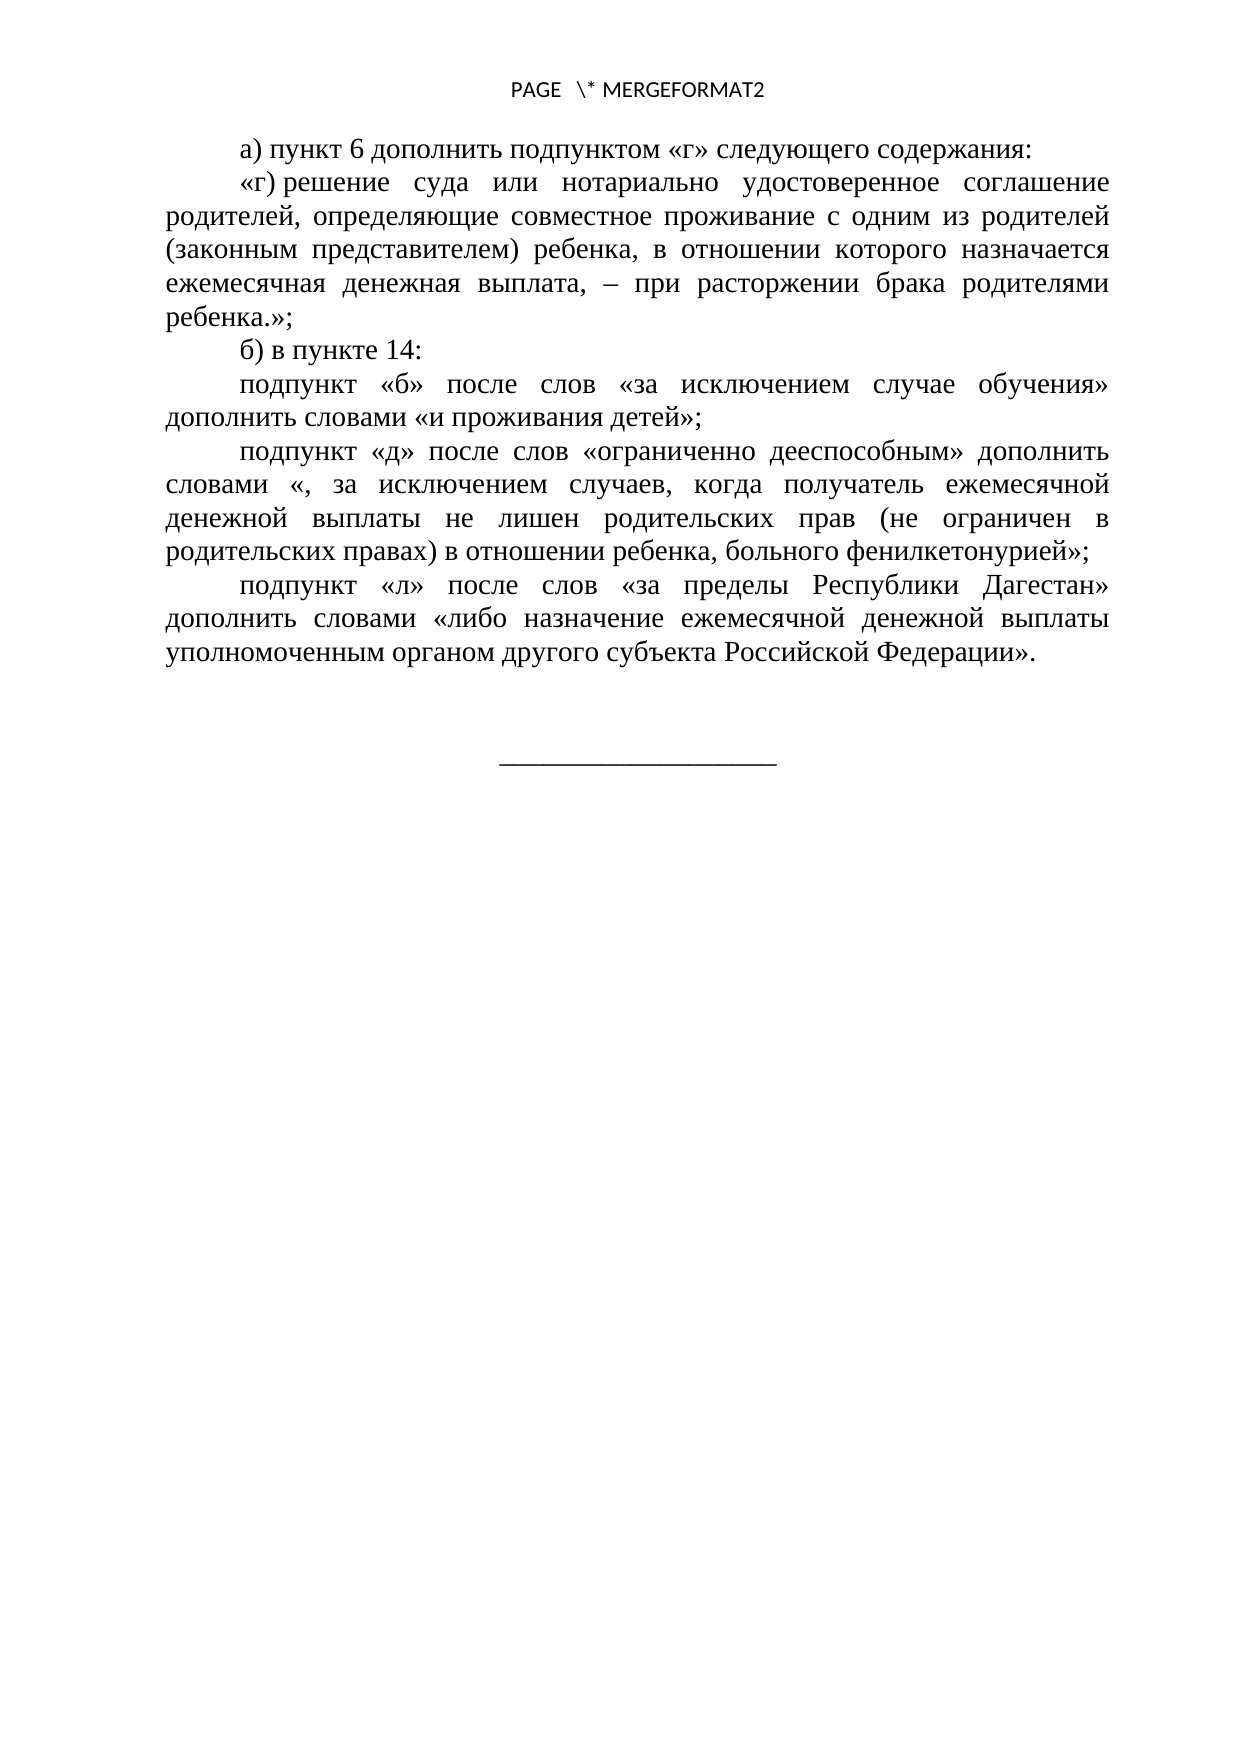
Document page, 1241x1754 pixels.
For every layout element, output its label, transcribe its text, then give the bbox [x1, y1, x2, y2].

text «г) решение суда или нотариально удостоверенное соглашение родителей, определяющие совместное проживание с одним из родителей (законным представителем) ребенка, в отношении которого назначается ежемесячная денежная выплата, – при расторжении брака родителями ребенка.»; [165, 164, 1110, 332]
text подпункт «л» после слов «за пределы Республики Дагестан» дополнить словами «либо назначение ежемесячной денежной выплаты уполномоченным органом другого субъекта Российской Федерации». [165, 567, 1110, 668]
text подпункт «б» после слов «за исключением случае обучения» дополнить словами «и проживания детей»; [165, 366, 1110, 433]
text б) в пункте 14: [165, 332, 1110, 366]
text а) пункт 6 дополнить подпунктом «г» следующего содержания: [165, 131, 1110, 164]
text ___________________ [165, 735, 1110, 768]
text подпункт «д» после слов «ограниченно дееспособным» дополнить словами «, за исключением случаев, когда получатель ежемесячной денежной выплаты не лишен родительских прав (не ограничен в родительских правах) в отношении ребенка, больного фенилкетонурией»; [165, 433, 1110, 567]
